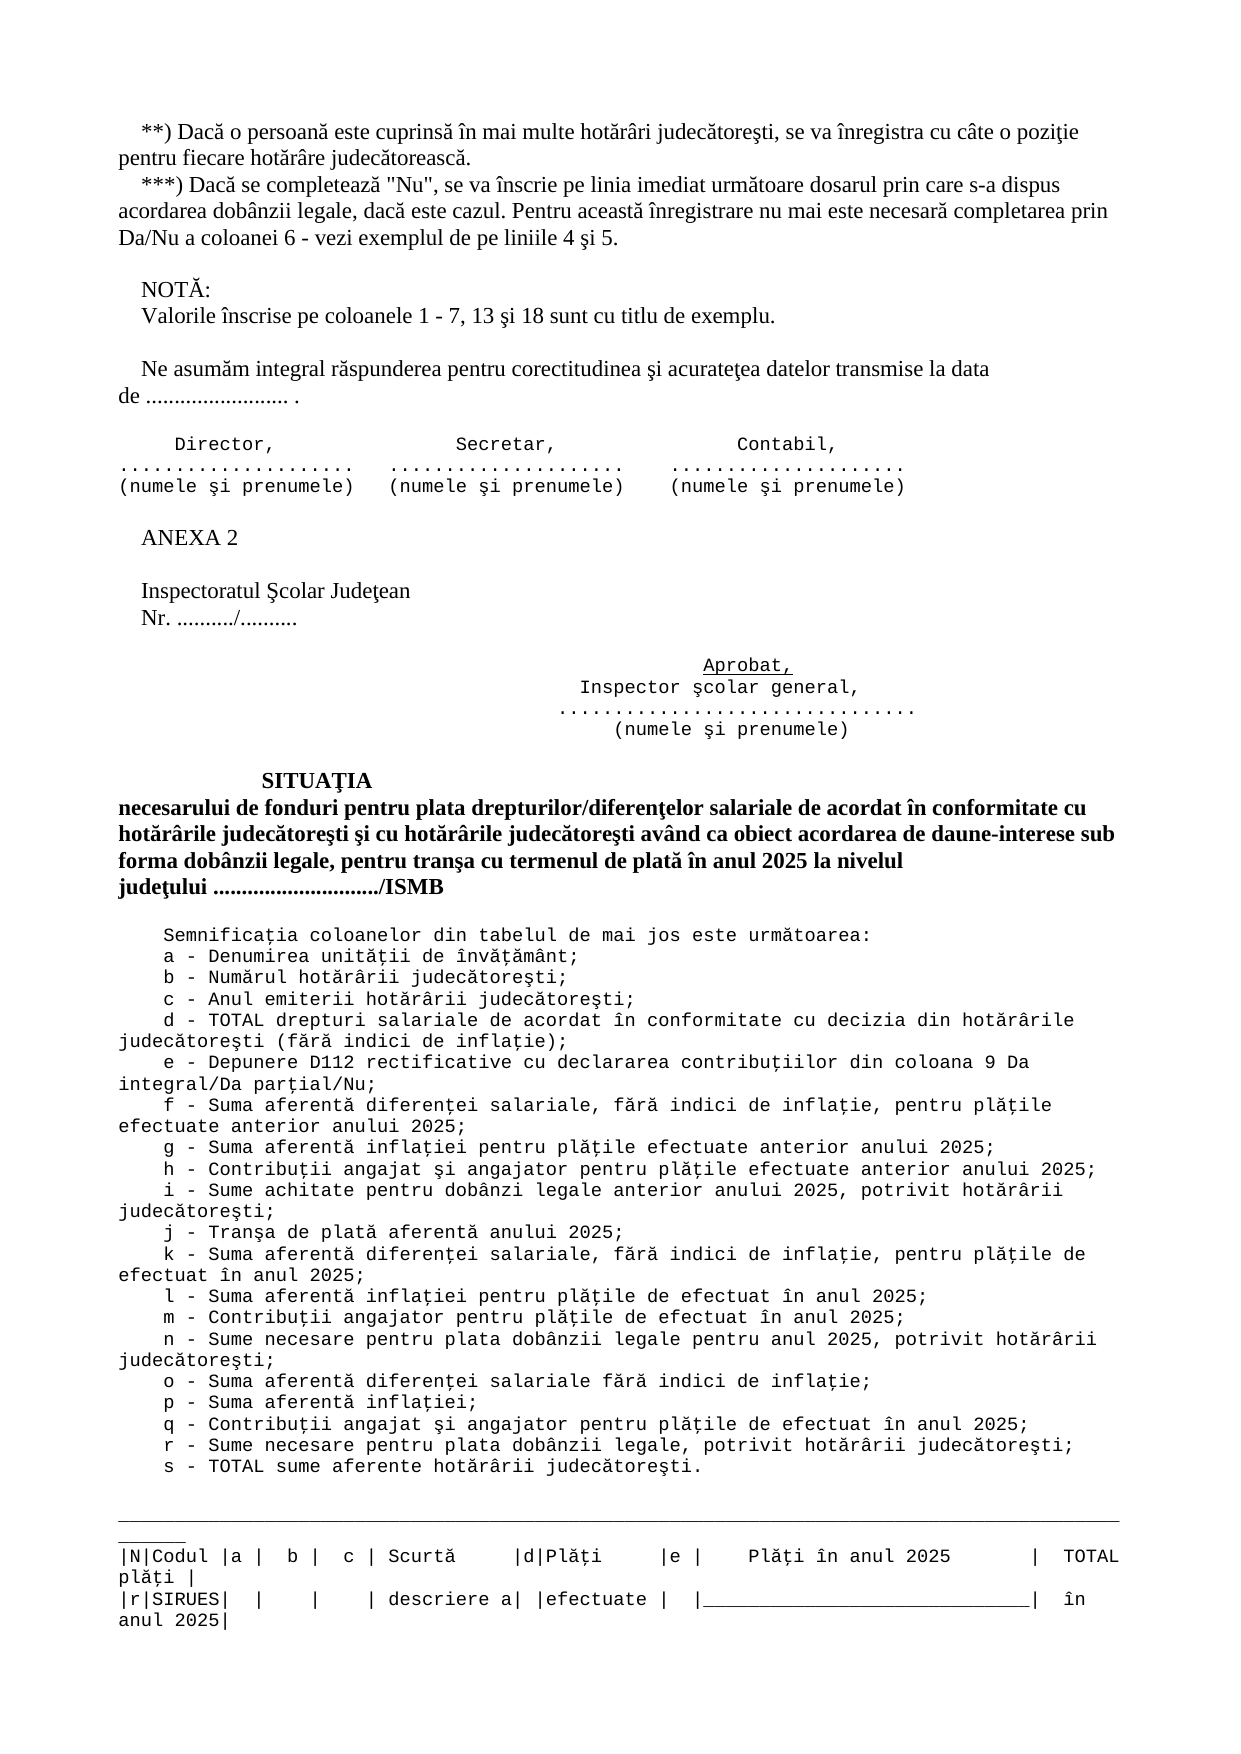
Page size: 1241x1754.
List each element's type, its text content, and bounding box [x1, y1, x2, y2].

text ***) Dacă se completează "Nu", se va înscrie pe linia imediat următoare dosarul prin care s-a dispus acordarea dobânzii legale, dacă este cazul. Pentru această înregistrare nu mai este necesară completarea prin Da/Nu a coloanei 6 - vezi exemplul de pe liniile 4 şi 5. [118, 171, 1122, 250]
text d - TOTAL drepturi salariale de acordat în conformitate cu decizia din hotărârile judecătoreşti (fără indici de inflaţie); [118, 1011, 1122, 1053]
text Inspector şcolar general, [118, 677, 1122, 699]
text s - TOTAL sume aferente hotărârii judecătoreşti. [118, 1457, 1122, 1478]
text n - Sume necesare pentru plata dobânzii legale pentru anul 2025, potrivit hotărârii judecătoreşti; [118, 1329, 1122, 1372]
text Director, Secretar, Contabil, [118, 434, 1122, 456]
text Valorile înscrise pe coloanele 1 - 7, 13 şi 18 sunt cu titlu de exemplu. [118, 303, 1122, 329]
text ANEXA 2 [118, 524, 1122, 551]
text m - Contribuţii angajator pentru plăţile de efectuat în anul 2025; [118, 1308, 1122, 1329]
text |N|Codul |a | b | c | Scurtă |d|Plăţi |e | Plăţi în anul 2025 | TOTAL plăţi | [118, 1547, 1122, 1589]
text k - Suma aferentă diferenţei salariale, fără indici de inflaţie, pentru plăţile de efectuat în anul 2025; [118, 1244, 1122, 1287]
text r - Sume necesare pentru plata dobânzii legale, potrivit hotărârii judecătoreşti; [118, 1436, 1122, 1457]
text e - Depunere D112 rectificative cu declararea contribuţiilor din coloana 9 Da integral/Da parţial/Nu; [118, 1053, 1122, 1096]
text c - Anul emiterii hotărârii judecătoreşti; [118, 989, 1122, 1011]
text _______________________________________________________________________________________________ [118, 1478, 1122, 1547]
text NOTĂ: [118, 276, 1122, 303]
text ..................... ..................... ..................... [118, 456, 1122, 477]
text l - Suma aferentă inflaţiei pentru plăţile de efectuat în anul 2025; [118, 1287, 1122, 1308]
text p - Suma aferentă inflaţiei; [118, 1393, 1122, 1414]
text f - Suma aferentă diferenţei salariale, fără indici de inflaţie, pentru plăţile efectuate anterior anului 2025; [118, 1096, 1122, 1138]
text i - Sume achitate pentru dobânzi legale anterior anului 2025, potrivit hotărârii judecătoreşti; [118, 1181, 1122, 1223]
text SITUAŢIA [118, 768, 1122, 794]
text Nr. ........../.......... [118, 603, 1122, 630]
text a - Denumirea unităţii de învăţământ; [118, 947, 1122, 968]
text o - Suma aferentă diferenţei salariale fără indici de inflaţie; [118, 1372, 1122, 1393]
text Inspectoratul Şcolar Judeţean [118, 577, 1122, 603]
text (numele şi prenumele) (numele şi prenumele) (numele şi prenumele) [118, 477, 1122, 498]
text g - Suma aferentă inflaţiei pentru plăţile efectuate anterior anului 2025; [118, 1138, 1122, 1159]
text ................................ [118, 699, 1122, 720]
text Aprobat, [118, 656, 1122, 677]
text |r|SIRUES| | | | descriere a| |efectuate | |_____________________________| în anul 2025| [118, 1589, 1122, 1632]
text q - Contribuţii angajat şi angajator pentru plăţile de efectuat în anul 2025; [118, 1414, 1122, 1436]
text b - Numărul hotărârii judecătoreşti; [118, 968, 1122, 989]
text **) Dacă o persoană este cuprinsă în mai multe hotărâri judecătoreşti, se va înregistra cu câte o poziţie pentru fiecare hotărâre judecătorească. [118, 118, 1122, 171]
text j - Tranşa de plată aferentă anului 2025; [118, 1223, 1122, 1244]
text h - Contribuţii angajat şi angajator pentru plăţile efectuate anterior anului 2025; [118, 1159, 1122, 1181]
text Ne asumăm integral răspunderea pentru corectitudinea şi acurateţea datelor transmise la data de ......................... . [118, 355, 1122, 408]
text Semnificaţia coloanelor din tabelul de mai jos este următoarea: [118, 926, 1122, 947]
text (numele şi prenumele) [118, 720, 1122, 741]
text necesarului de fonduri pentru plata drepturilor/diferenţelor salariale de acordat în conformitate cu hotărârile judecătoreşti şi cu hotărârile judecătoreşti având ca obiect acordarea de daune-interese sub forma dobânzii legale, pentru tranşa cu termenul de plată în anul 2025 la nivelul judeţului ............................./ISMB [118, 794, 1122, 899]
